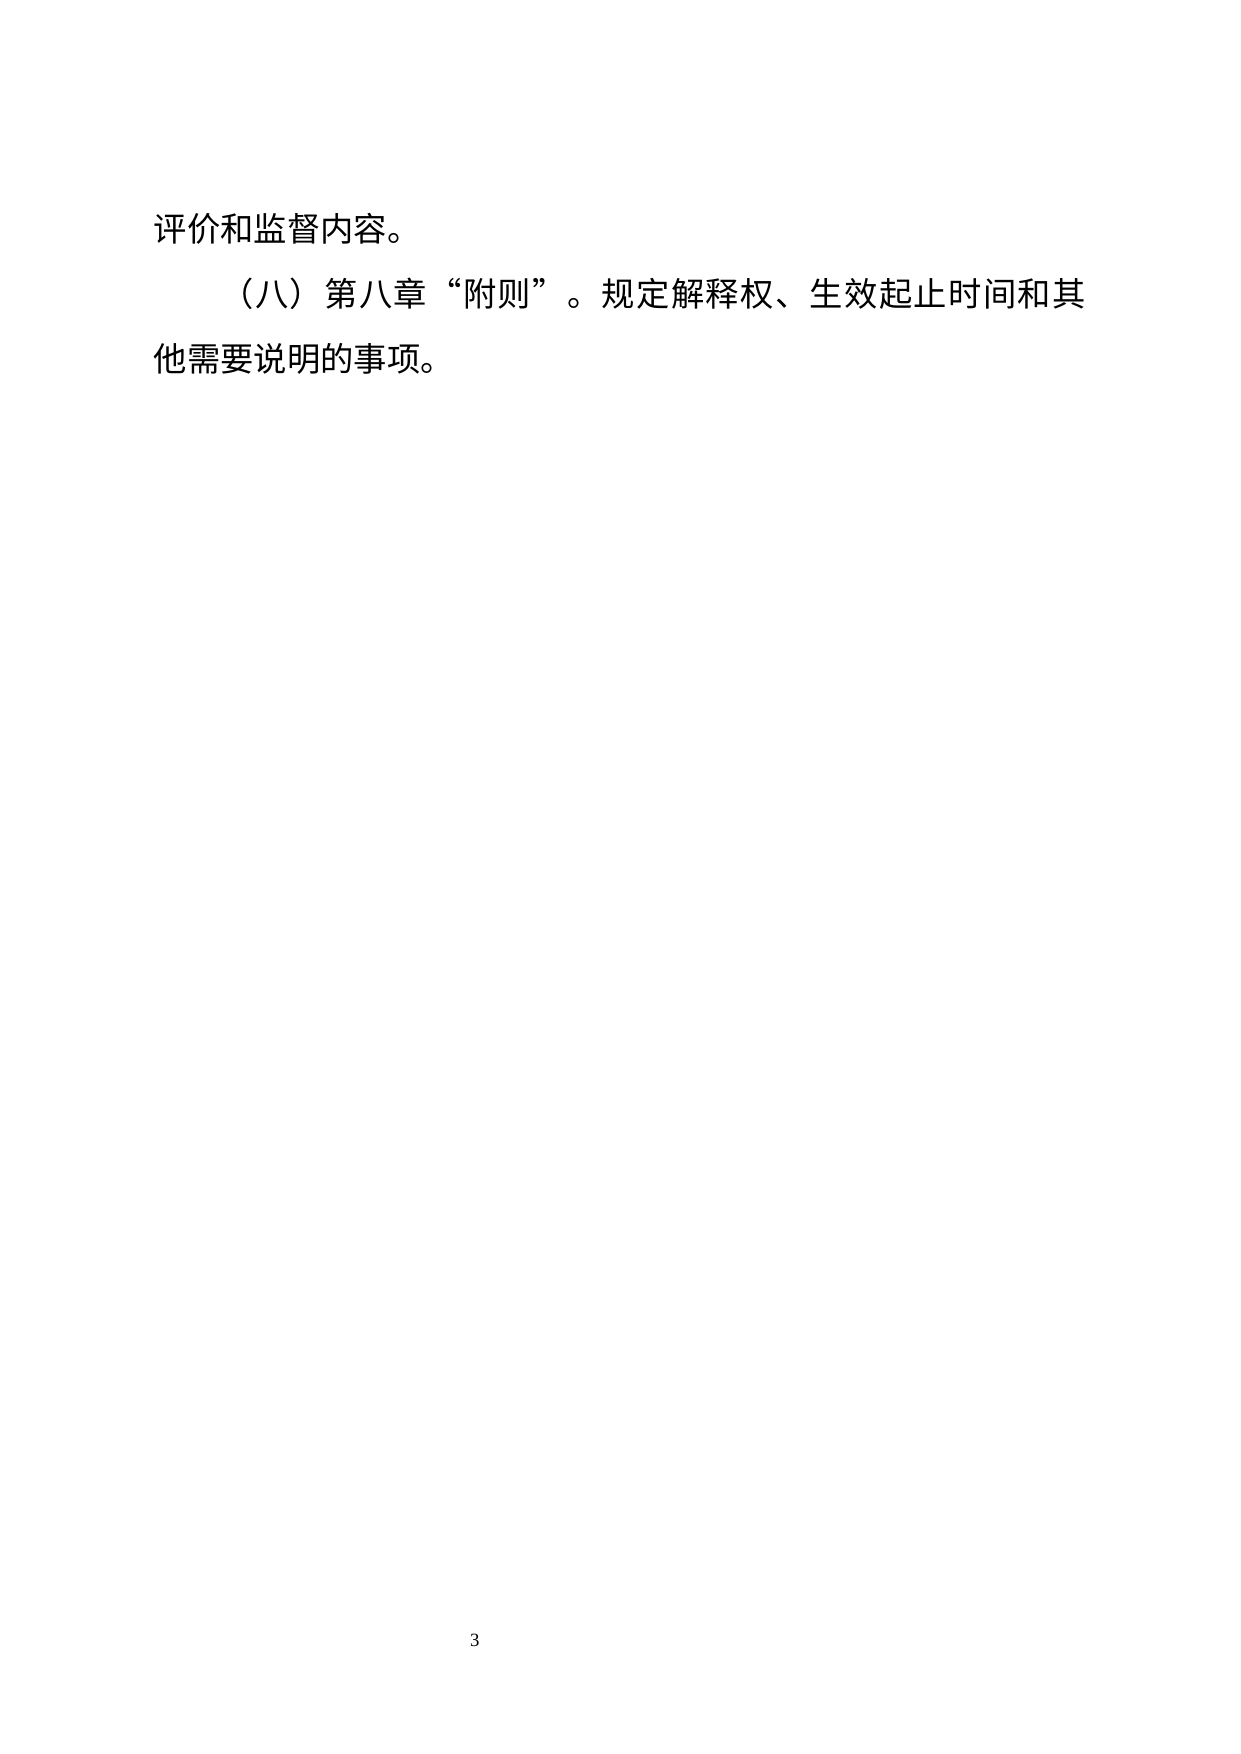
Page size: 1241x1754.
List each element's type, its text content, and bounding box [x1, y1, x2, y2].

text （八）第八章“附则”。规定解释权、生效起止时间和其他需要说明的事项。 [153, 259, 1087, 389]
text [153, 194, 1087, 259]
